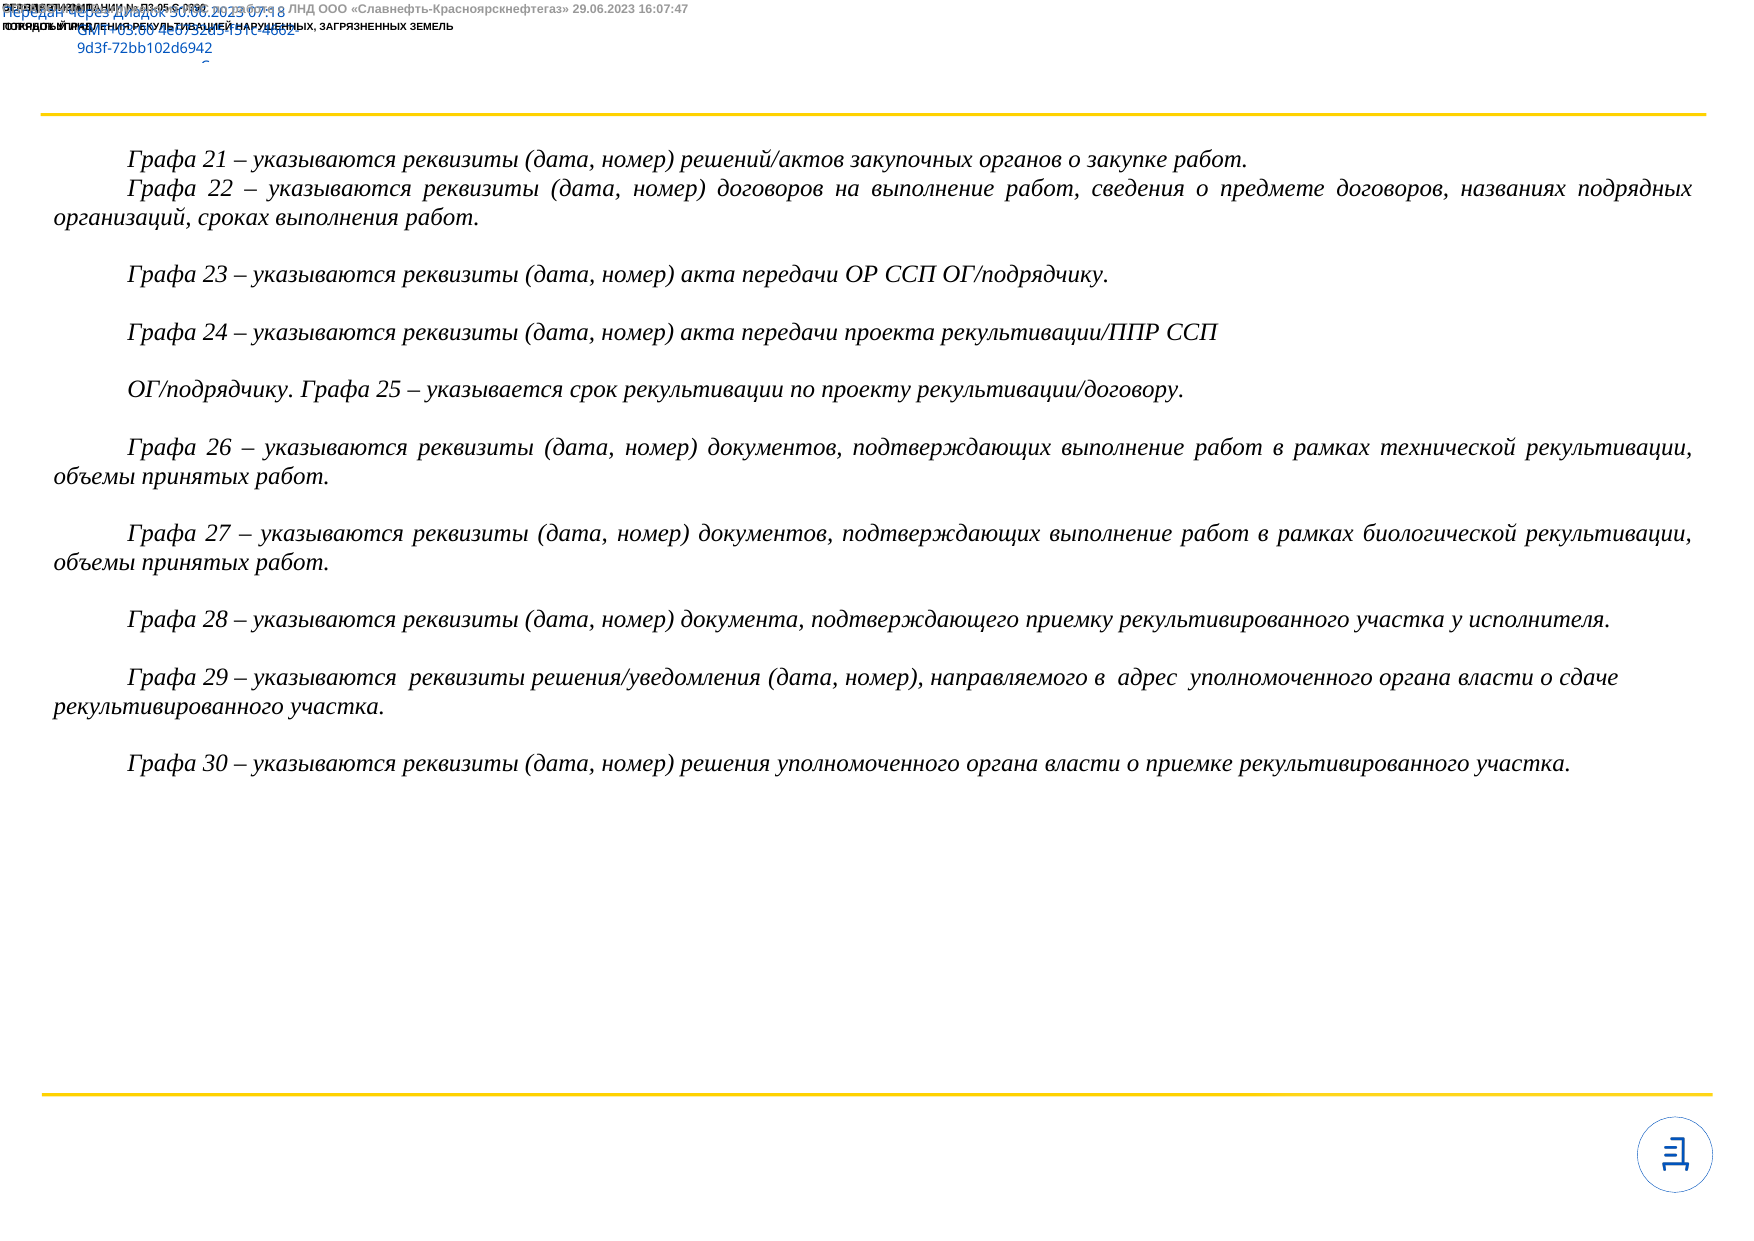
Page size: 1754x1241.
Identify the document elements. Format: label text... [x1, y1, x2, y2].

text Графа 24 – указываются реквизиты (дата, номер) акта передачи проекта рекультивации/ППР ССП ОГ/подрядчику. Графа 25 – указывается срок рекультивации по проекту рекультивации/договору. [127, 317, 1393, 403]
text Графа 28 – указываются реквизиты (дата, номер) документа, подтверждающего приемку рекультивированного участка у исполнителя. [127, 604, 1721, 633]
text Графа 27 – указываются реквизиты (дата, номер) документов, подтверждающих выполнение работ в рамках биологической рекультивации, объемы принятых работ. [53, 518, 1721, 576]
text Графа 29 – указываются реквизиты решения/уведомления (дата, номер), направляемого в адрес уполномоченного органа власти о сдаче рекультивированного участка. [53, 662, 1721, 719]
text Графа 21 – указываются реквизиты (дата, номер) решений/актов закупочных органов о закупке работ. [127, 144, 1721, 173]
text Графа 23 – указываются реквизиты (дата, номер) акта передачи ОР ССП ОГ/подрядчику. [127, 259, 1721, 288]
text Графа 30 – указываются реквизиты (дата, номер) решения уполномоченного органа власти о приемке рекультивированного участка. [127, 748, 1721, 777]
picture [1222, 1073, 1754, 1220]
text Графа 22 – указываются реквизиты (дата, номер) договоров на выполнение работ, сведения о предмете договоров, названиях подрядных организаций, сроках выполнения работ. [53, 173, 1721, 231]
text Графа 26 – указываются реквизиты (дата, номер) документов, подтверждающих выполнение работ в рамках технической рекультивации, объемы принятых работ. [53, 432, 1721, 489]
